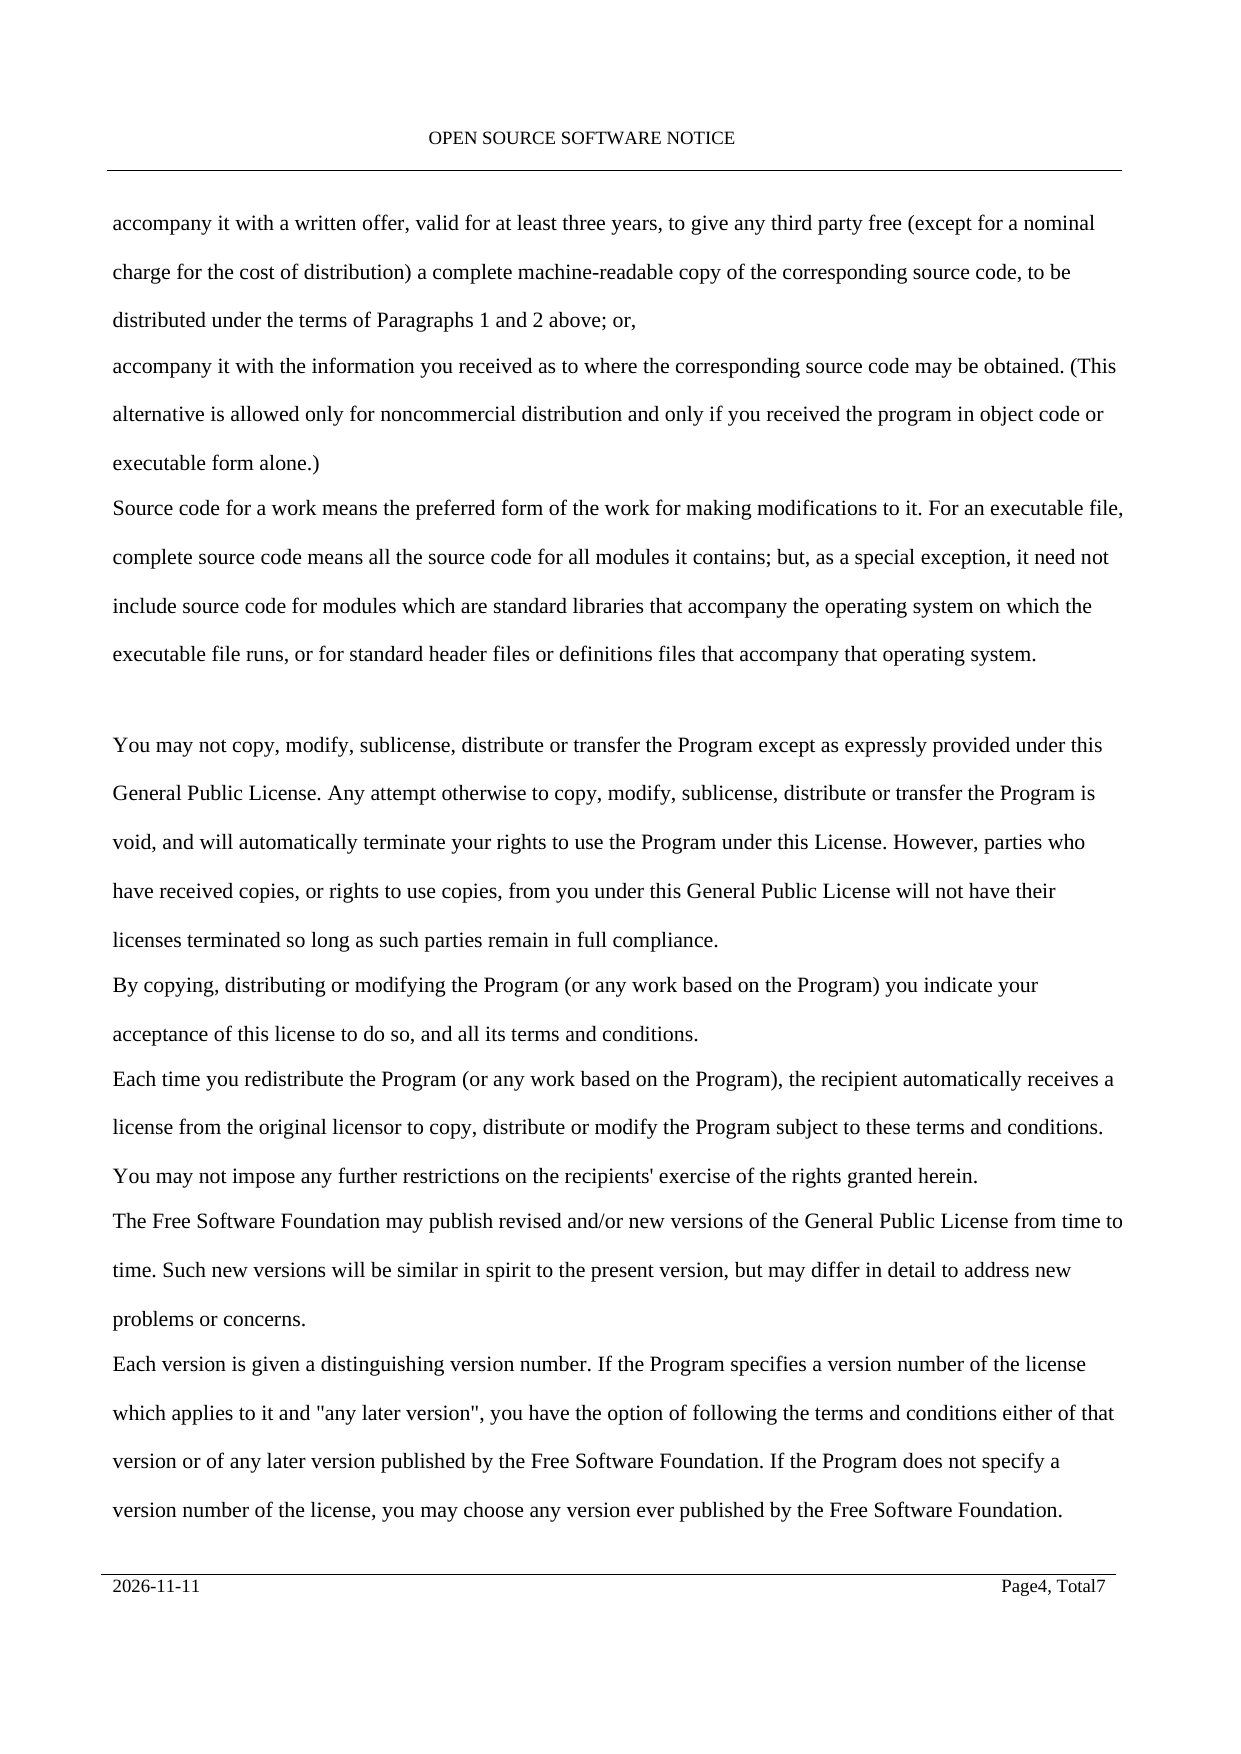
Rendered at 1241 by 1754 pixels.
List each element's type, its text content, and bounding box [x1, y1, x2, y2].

text Each version is given a distinguishing version number. If the Program specifies a version number of the license which applies to it and "any later version", you have the option of following the terms and conditions either of that version or of any later version published by the Free Software Foundation. If the Program does not specify a version number of the license, you may choose any version ever published by the Free Software Foundation. [112, 1347, 1128, 1526]
text Each time you redistribute the Program (or any work based on the Program), the recipient automatically receives a license from the original licensor to copy, distribute or modify the Program subject to these terms and conditions. You may not impose any further restrictions on the recipients' exercise of the rights granted herein. [112, 1062, 1128, 1192]
text accompany it with the information you received as to where the corresponding source code may be obtained. (This alternative is allowed only for noncommercial distribution and only if you received the program in object code or executable form alone.) [112, 349, 1128, 479]
text Source code for a work means the preferred form of the work for making modifications to it. For an executable file, complete source code means all the source code for all modules it contains; but, as a special exception, it need not include source code for modules which are standard libraries that accompany the operating system on which the executable file runs, or for standard header files or definitions files that accompany that operating system. [112, 492, 1128, 670]
text The Free Software Foundation may publish revised and/or new versions of the General Public License from time to time. Such new versions will be similar in spirit to the present version, but may differ in detail to address new problems or concerns. [112, 1204, 1128, 1334]
text By copying, distributing or modifying the Program (or any work based on the Program) you indicate your acceptance of this license to do so, and all its terms and conditions. [112, 968, 1128, 1049]
text You may not copy, modify, sublicense, distribute or transfer the Program except as expressly provided under this General Public License. Any attempt otherwise to copy, modify, sublicense, distribute or transfer the Program is void, and will automatically terminate your rights to use the Program under this License. However, parties who have received copies, or rights to use copies, from you under this General Public License will not have their licenses terminated so long as such parties remain in full compliance. [112, 728, 1128, 956]
text accompany it with a written offer, valid for at least three years, to give any third party free (except for a nominal charge for the cost of distribution) a complete machine-readable copy of the corresponding source code, to be distributed under the terms of Paragraphs 1 and 2 above; or, [112, 206, 1128, 336]
